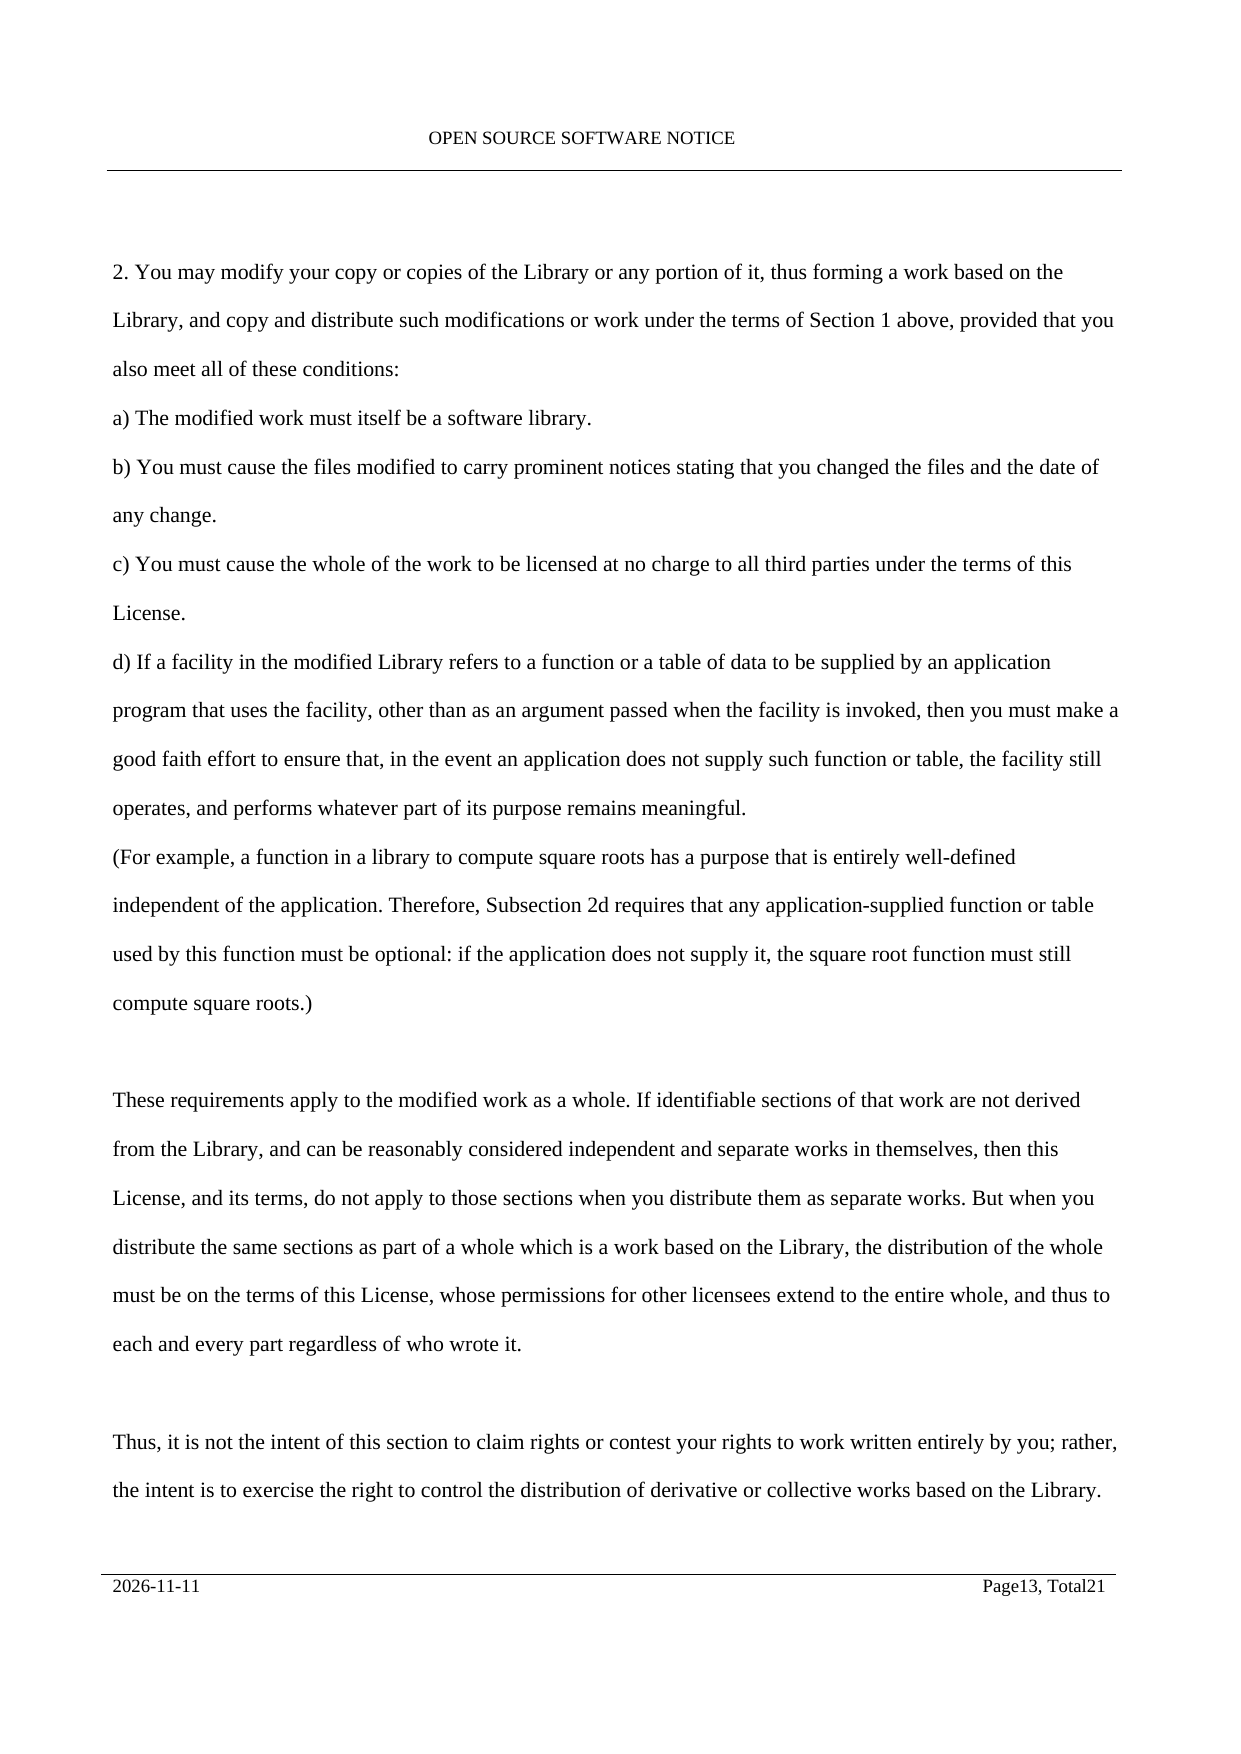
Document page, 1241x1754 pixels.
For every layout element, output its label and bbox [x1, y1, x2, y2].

text [112, 206, 1128, 1506]
